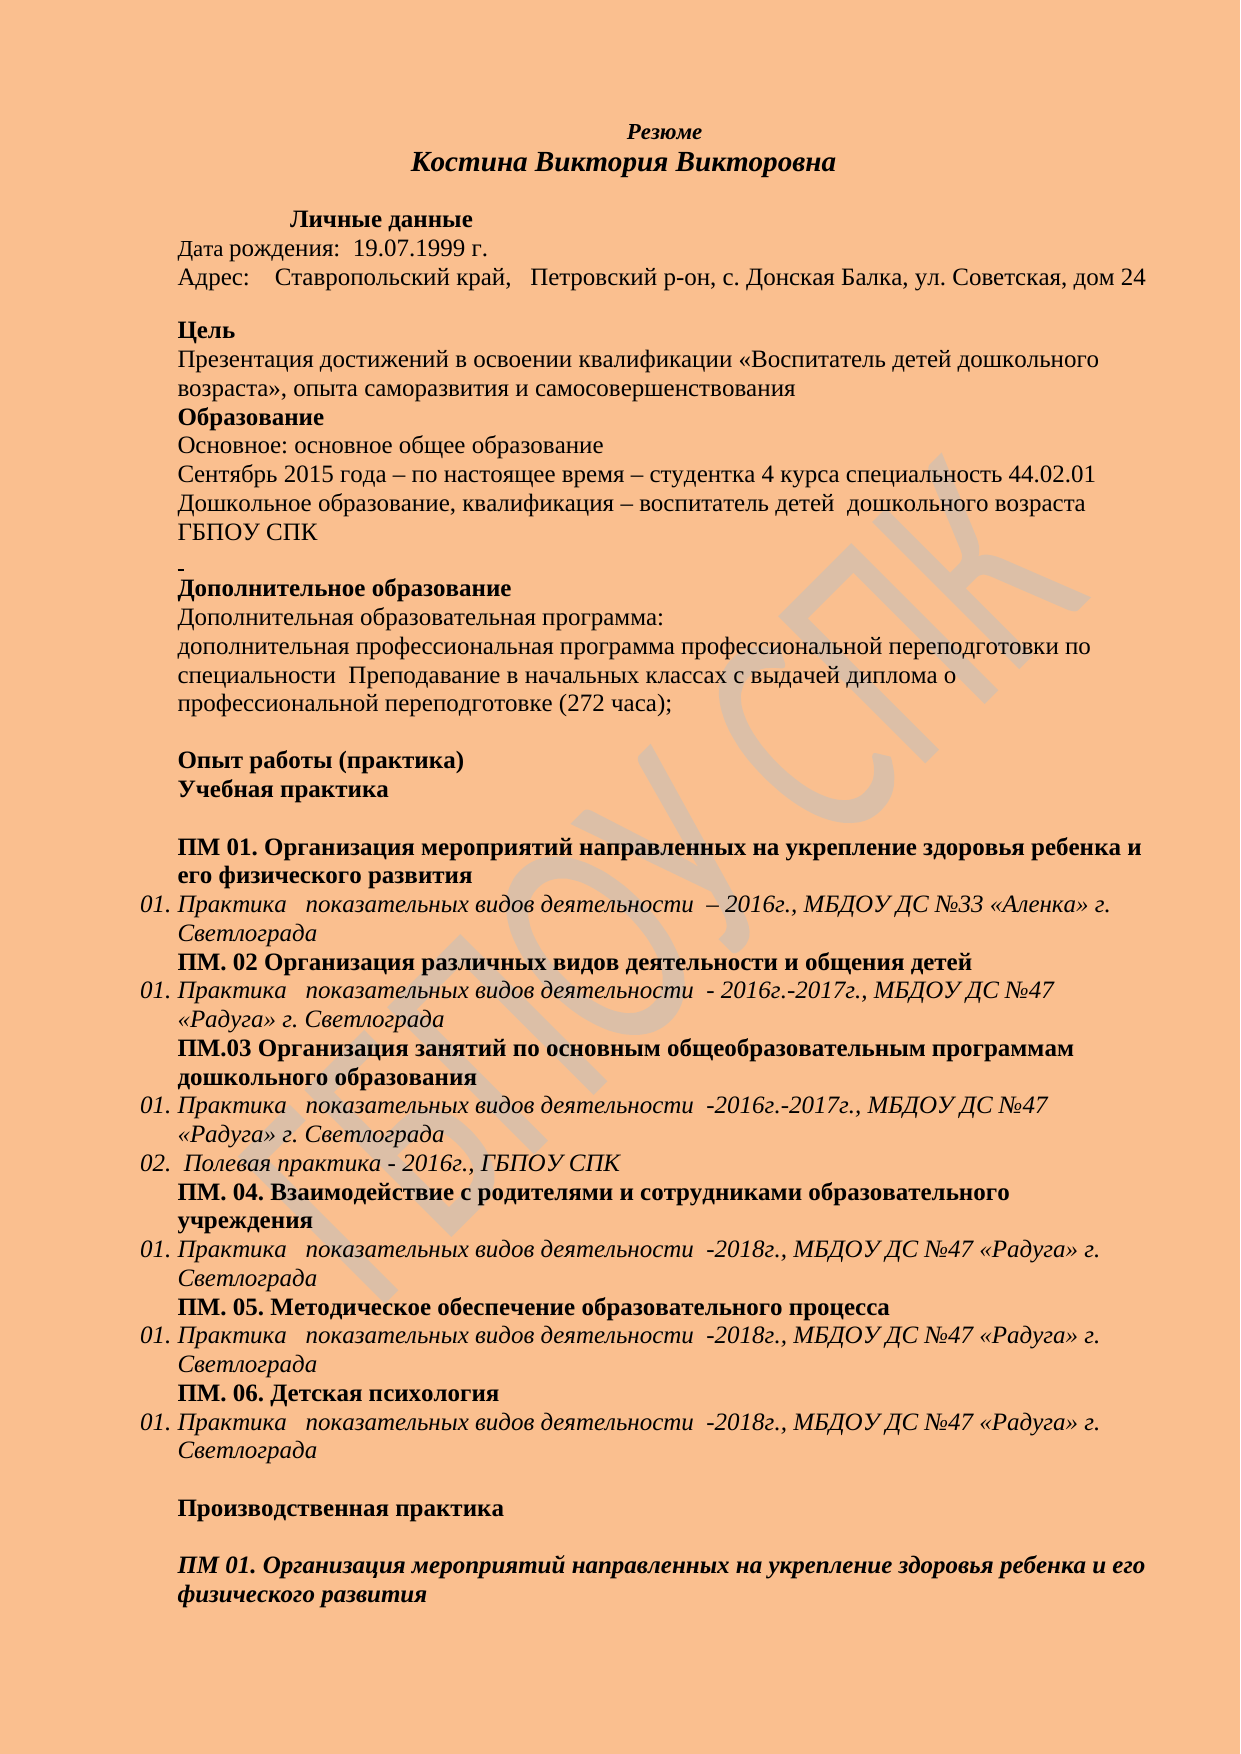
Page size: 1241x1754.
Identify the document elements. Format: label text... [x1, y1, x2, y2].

list Полевая практика - 2016г., ГБПОУ СПК [140, 1148, 1152, 1177]
text дополнительная профессиональная программа профессиональной переподготовки по специальности Преподавание в начальных классах с выдачей диплома о профессиональной переподготовке (272 часа); [177, 631, 1152, 717]
text Адрес: Ставропольский край, Петровский р-он, с. Донская Балка, ул. Советская, дом 24 [177, 262, 1152, 290]
text Опыт работы (практика) [177, 745, 1152, 774]
list Практика показательных видов деятельности -2018г., МБДОУ ДС №47 «Радуга» г. Светлограда [140, 1320, 1152, 1378]
text ПМ. 05. Методическое обеспечение образовательного процесса [177, 1292, 1152, 1320]
text Дата рождения: 19.07.1999 г. [177, 233, 1152, 262]
text ПМ 01. Организация мероприятий направленных на укрепление здоровья ребенка и его физического развития [177, 1550, 1152, 1608]
text Дополнительная образовательная программа: [177, 602, 1152, 631]
text ПМ.03 Организация занятий по основным общеобразовательным программам дошкольного образования [177, 1033, 1152, 1090]
text Учебная практика [177, 774, 1152, 803]
list Практика показательных видов деятельности -2018г., МБДОУ ДС №47 «Радуга» г. Светлограда [140, 1234, 1152, 1292]
list Практика показательных видов деятельности - 2016г.-2017г., МБДОУ ДС №47 «Радуга» г. Светлограда [140, 975, 1152, 1033]
text ПМ. 06. Детская психология [177, 1378, 1152, 1407]
list Практика показательных видов деятельности – 2016г., МБДОУ ДС №33 «Аленка» г. Светлограда [140, 889, 1152, 947]
text Дополнительное образование [177, 573, 1152, 602]
text ПМ. 02 Организация различных видов деятельности и общения детей [177, 947, 1152, 975]
text ПМ 01. Организация мероприятий направленных на укрепление здоровья ребенка и его физического развития [177, 832, 1152, 889]
text Цель [177, 316, 1152, 344]
list Личные данные [290, 204, 1152, 233]
text Основное: основное общее образование [177, 431, 1152, 459]
text Резюме [177, 118, 1152, 144]
text Презентация достижений в освоении квалификации «Воспитатель детей дошкольного возраста», опыта саморазвития и самосовершенствования [177, 344, 1152, 402]
text ПМ. 04. Взаимодействие с родителями и сотрудниками образовательного учреждения [177, 1177, 1152, 1234]
list Практика показательных видов деятельности -2018г., МБДОУ ДС №47 «Радуга» г. Светлограда [140, 1407, 1152, 1464]
list Производственная практика [177, 1493, 1152, 1522]
list Практика показательных видов деятельности -2016г.-2017г., МБДОУ ДС №47 «Радуга» г. Светлограда [140, 1090, 1152, 1148]
text Образование [177, 402, 1152, 431]
text Костина Виктория Викторовна [252, 144, 1152, 178]
text Сентябрь 2015 года – по настоящее время – студентка 4 курса специальность 44.02.01 Дошкольное образование, квалификация – воспитатель детей дошкольного возраста ГБПОУ СПК [177, 459, 1152, 546]
